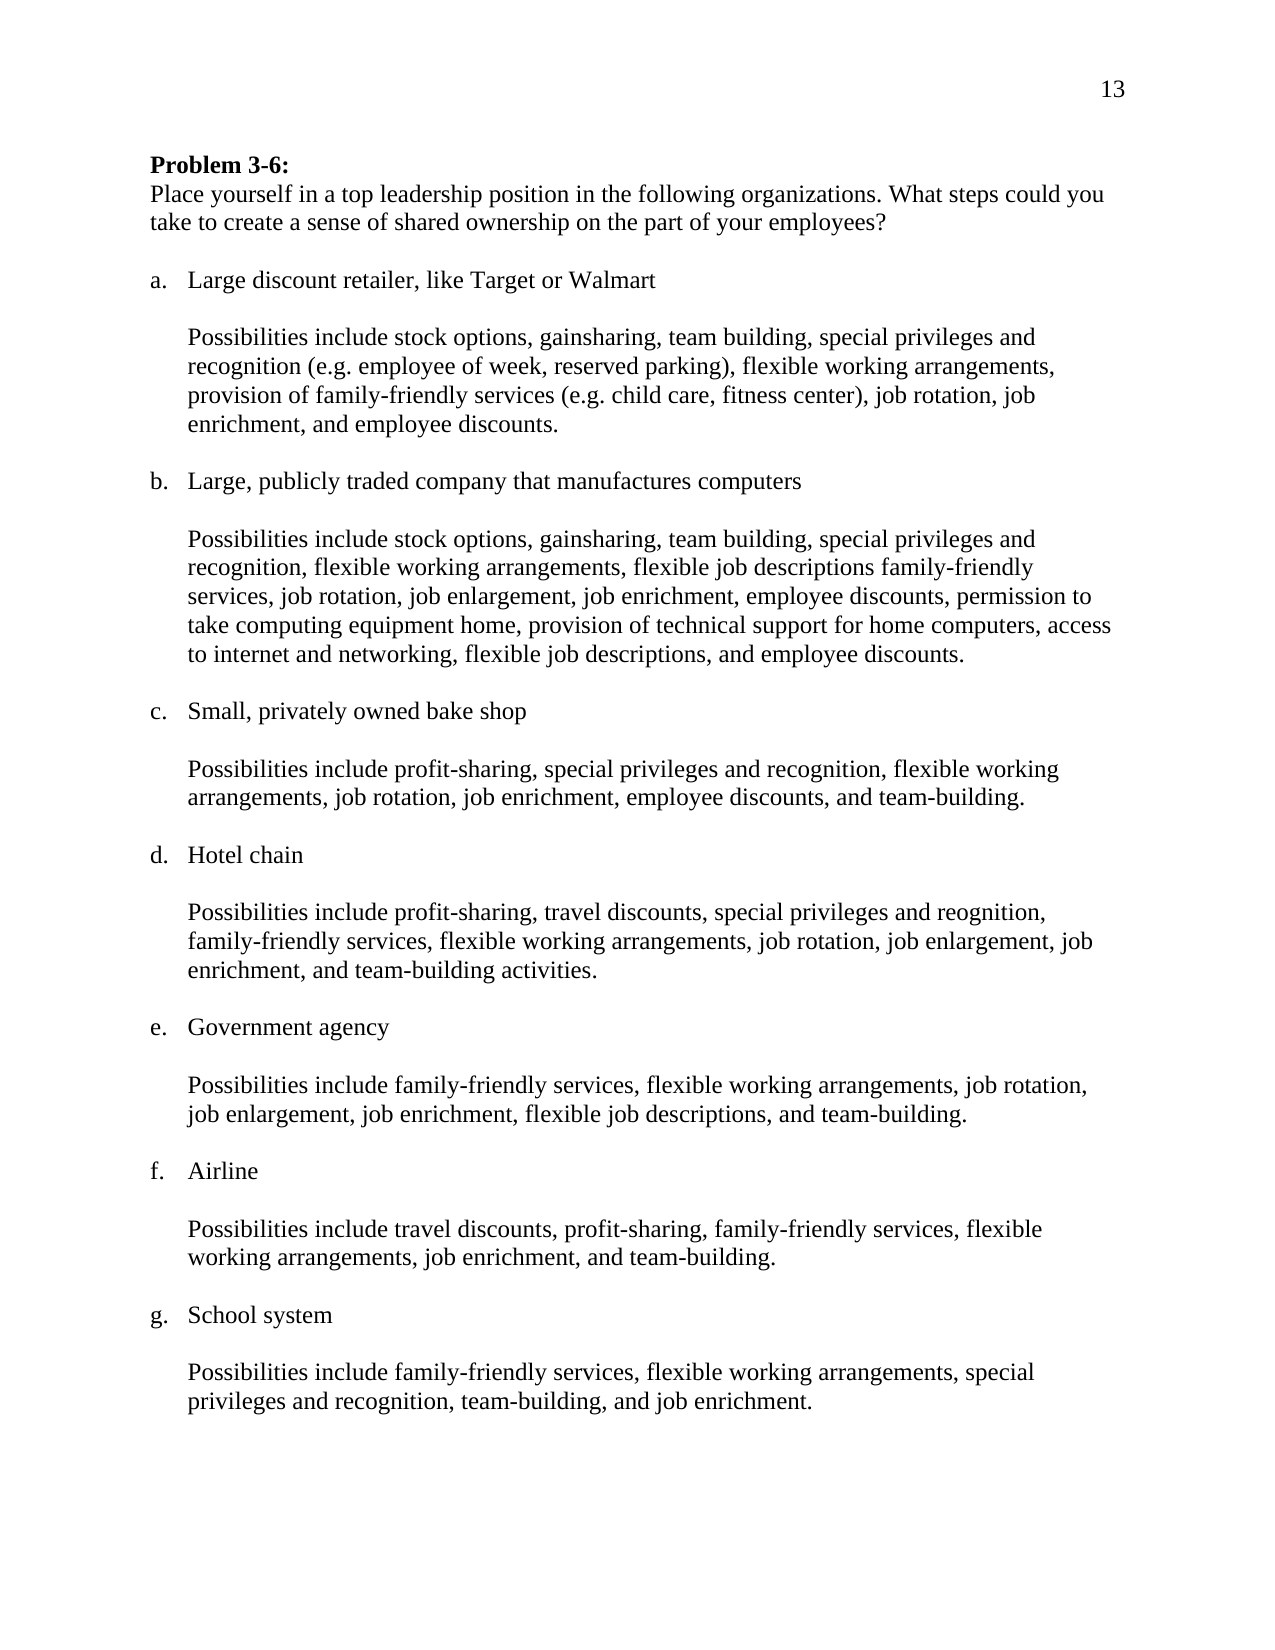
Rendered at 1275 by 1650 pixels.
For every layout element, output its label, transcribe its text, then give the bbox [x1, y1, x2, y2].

list Airline [150, 1156, 1125, 1185]
list Possibilities include family-friendly services, flexible working arrangements, job rotation, job enlargement, job enrichment, flexible job descriptions, and team-building. [187, 1070, 1125, 1127]
list Large discount retailer, like Target or Walmart [150, 265, 1125, 294]
list School system [150, 1300, 1125, 1329]
list Small, privately owned bake shop [150, 696, 1125, 725]
list Hotel chain [150, 840, 1125, 869]
list Possibilities include profit-sharing, special privileges and recognition, flexible working arrangements, job rotation, job enrichment, employee discounts, and team-building. [187, 754, 1125, 811]
list Possibilities include profit-sharing, travel discounts, special privileges and reognition, family-friendly services, flexible working arrangements, job rotation, job enlargement, job enrichment, and team-building activities. [187, 897, 1125, 984]
list Place yourself in a top leadership position in the following organizations. What steps could you take to create a sense of shared ownership on the part of your employees? [150, 179, 1125, 236]
list Problem 3-6: [150, 150, 1125, 179]
list Possibilities include travel discounts, profit-sharing, family-friendly services, flexible working arrangements, job enrichment, and team-building. [187, 1214, 1125, 1271]
list Large, publicly traded company that manufactures computers [150, 466, 1125, 495]
list Possibilities include stock options, gainsharing, team building, special privileges and recognition (e.g. employee of week, reserved parking), flexible working arrangements, provision of family-friendly services (e.g. child care, fitness center), job rotation, job enrichment, and employee discounts. [187, 322, 1125, 437]
list Government agency [150, 1012, 1125, 1041]
list Possibilities include family-friendly services, flexible working arrangements, special privileges and recognition, team-building, and job enrichment. [187, 1357, 1125, 1415]
list Possibilities include stock options, gainsharing, team building, special privileges and recognition, flexible working arrangements, flexible job descriptions family-friendly services, job rotation, job enlargement, job enrichment, employee discounts, permission to take computing equipment home, provision of technical support for home computers, access to internet and networking, flexible job descriptions, and employee discounts. [187, 524, 1125, 667]
